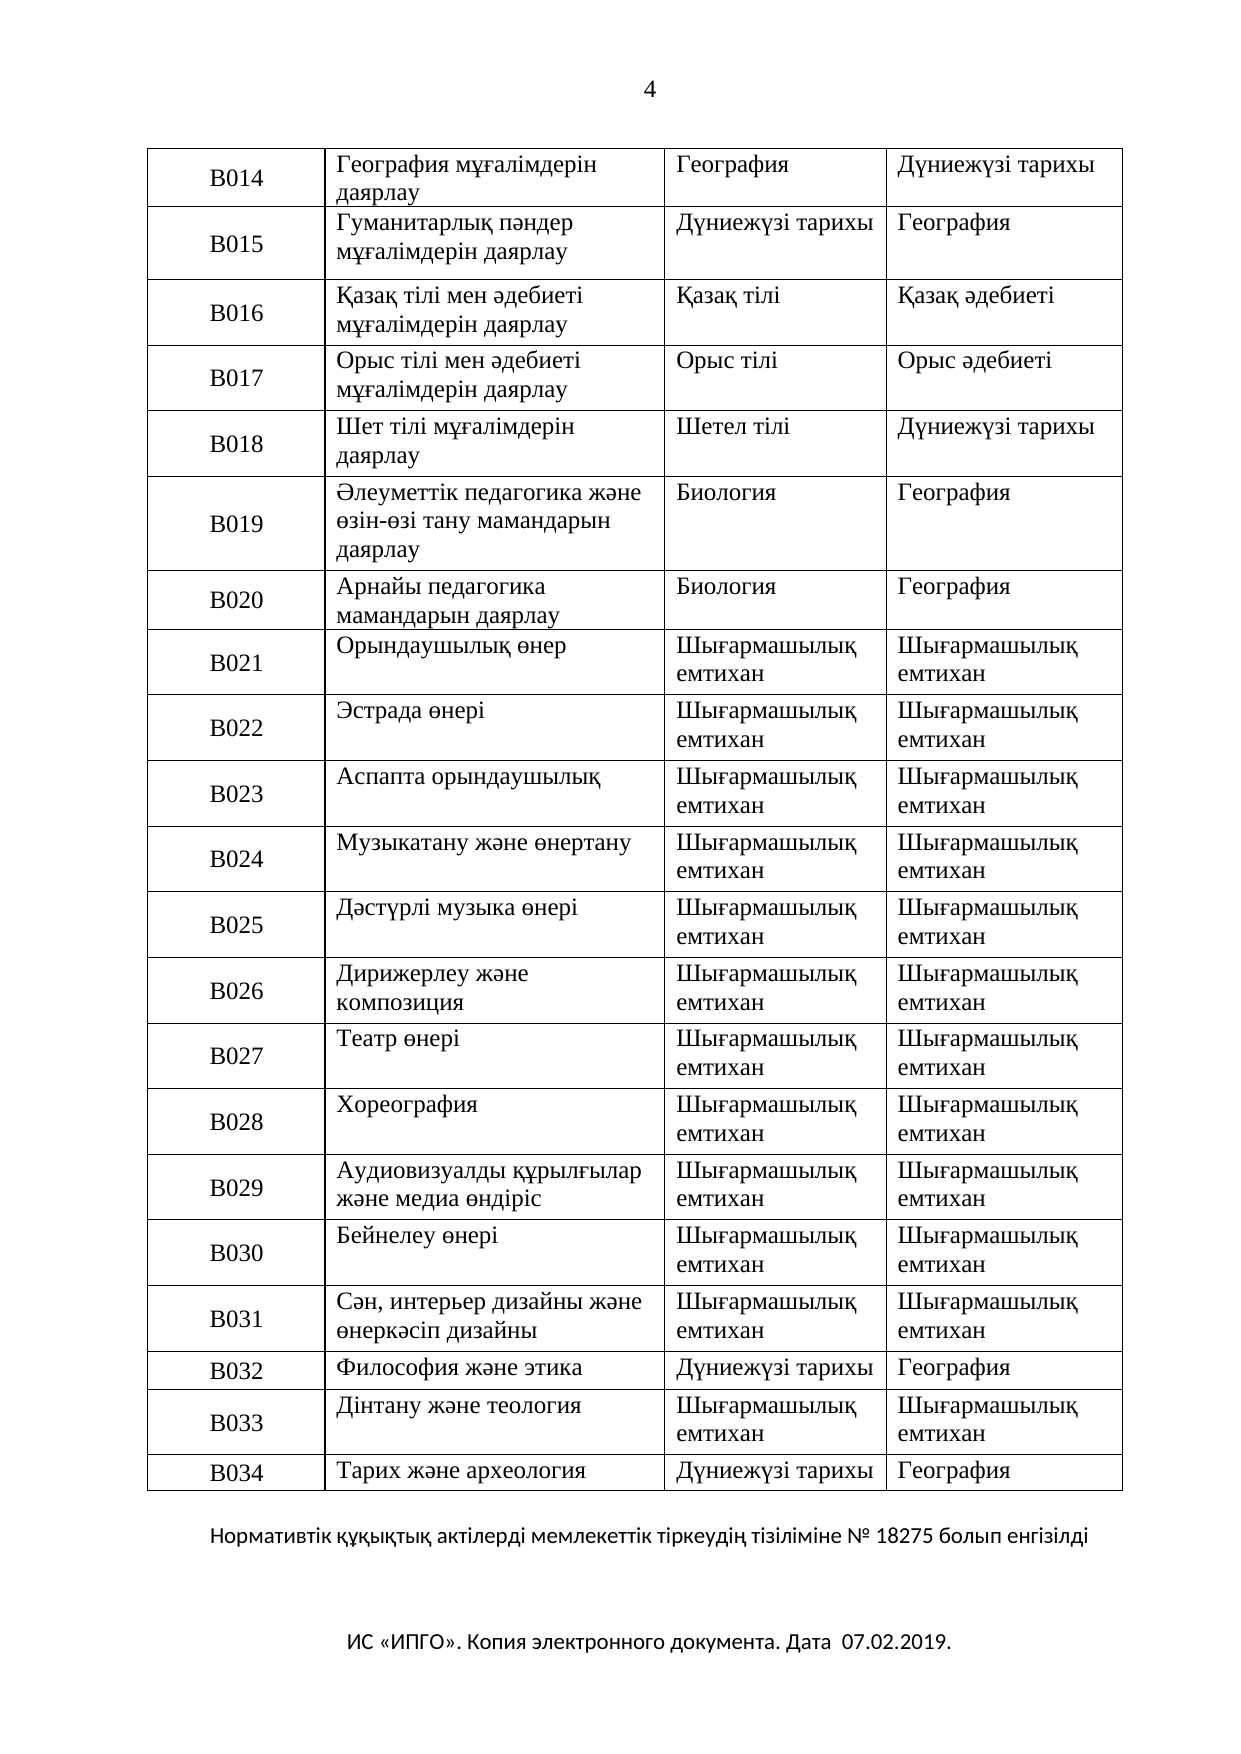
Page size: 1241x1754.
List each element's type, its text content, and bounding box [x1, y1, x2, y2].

table_cell В019 [148, 477, 324, 570]
table_cell Шығармашылық емтихан [887, 1089, 1122, 1154]
table_cell В020 [148, 571, 324, 629]
table_cell Шығармашылық емтихан [887, 695, 1122, 760]
table_cell Шығармашылық емтихан [665, 892, 886, 957]
table_cell В025 [148, 892, 324, 957]
table_cell Шетел тілі [665, 411, 886, 476]
table_cell Шығармашылық емтихан [665, 761, 886, 826]
table_cell Тарих және археология [326, 1455, 664, 1489]
table_cell Сән, интерьер дизайны және өнеркәсіп дизайны [326, 1286, 664, 1351]
table_cell География [887, 207, 1122, 279]
table_cell Шығармашылық емтихан [887, 892, 1122, 957]
table_cell География мұғалімдерін даярлау [326, 149, 664, 206]
table_cell География [887, 1352, 1122, 1389]
table_cell География [665, 149, 886, 206]
table_cell Дінтану және теология [326, 1390, 664, 1454]
table_cell География [887, 477, 1122, 570]
table_cell Шығармашылық емтихан [887, 1286, 1122, 1351]
table_cell Дүниежүзі тарихы [665, 1455, 886, 1489]
table_cell Арнайы педагогика мамандарын даярлау [326, 571, 664, 629]
table_cell В023 [148, 761, 324, 826]
table_cell Театр өнері [326, 1024, 664, 1088]
table_cell Қазақ әдебиеті [887, 280, 1122, 344]
table_cell Шығармашылық емтихан [887, 630, 1122, 694]
table_cell Дүниежүзі тарихы [665, 207, 886, 279]
table_cell Қазақ тілі [665, 280, 886, 344]
table_cell Шығармашылық емтихан [887, 827, 1122, 891]
table_cell В033 [148, 1390, 324, 1454]
table_cell Философия және этика [326, 1352, 664, 1389]
table_cell География [887, 1455, 1122, 1489]
table_cell Дүниежүзі тарихы [887, 411, 1122, 476]
table_cell В026 [148, 958, 324, 1022]
table_cell Шығармашылық емтихан [665, 1024, 886, 1088]
table_cell Шығармашылық емтихан [665, 1390, 886, 1454]
table_cell В016 [148, 280, 324, 344]
table_cell Шығармашылық емтихан [887, 1390, 1122, 1454]
table_cell Музыкатану және өнертану [326, 827, 664, 891]
table_cell В022 [148, 695, 324, 760]
table_cell Шет тілі мұғалімдерін даярлау [326, 411, 664, 476]
table_cell Дирижерлеу және композиция [326, 958, 664, 1022]
table_cell Шығармашылық емтихан [665, 1220, 886, 1285]
table_cell В028 [148, 1089, 324, 1154]
table_cell В030 [148, 1220, 324, 1285]
table_cell В018 [148, 411, 324, 476]
table_cell Орыс тілі мен әдебиеті мұғалімдерін даярлау [326, 346, 664, 410]
table_cell Шығармашылық емтихан [665, 1089, 886, 1154]
table_cell В021 [148, 630, 324, 694]
table_cell Шығармашылық емтихан [887, 1155, 1122, 1219]
table_cell Биология [665, 571, 886, 629]
table_cell В032 [148, 1352, 324, 1389]
table_cell Хореография [326, 1089, 664, 1154]
table_cell Шығармашылық емтихан [887, 1024, 1122, 1088]
table_cell В024 [148, 827, 324, 891]
table_cell Шығармашылық емтихан [887, 1220, 1122, 1285]
table_cell Шығармашылық емтихан [665, 958, 886, 1022]
table_cell Гуманитарлық пәндер мұғалімдерін даярлау [326, 207, 664, 279]
table_cell Биология [665, 477, 886, 570]
table_cell Орыс әдебиеті [887, 346, 1122, 410]
table_cell В017 [148, 346, 324, 410]
table_cell География [887, 571, 1122, 629]
table_cell Шығармашылық емтихан [887, 761, 1122, 826]
table_cell Шығармашылық емтихан [665, 1155, 886, 1219]
table_cell Бейнелеу өнері [326, 1220, 664, 1285]
table_cell В029 [148, 1155, 324, 1219]
table_cell Шығармашылық емтихан [887, 958, 1122, 1022]
table_cell В027 [148, 1024, 324, 1088]
table_cell Қазақ тілі мен әдебиеті мұғалімдерін даярлау [326, 280, 664, 344]
table_cell В034 [148, 1455, 324, 1489]
table_cell В014 [148, 149, 324, 206]
table_cell Шығармашылық емтихан [665, 630, 886, 694]
table_cell Аудиовизуалды құрылғылар және медиа өндіріс [326, 1155, 664, 1219]
table_cell В015 [148, 207, 324, 279]
table_cell Дүниежүзі тарихы [887, 149, 1122, 206]
table_cell В031 [148, 1286, 324, 1351]
table_cell Дүниежүзі тарихы [665, 1352, 886, 1389]
table_cell Аспапта орындаушылық [326, 761, 664, 826]
table_cell Дәстүрлі музыка өнері [326, 892, 664, 957]
table_cell Орыс тілі [665, 346, 886, 410]
table_cell Шығармашылық емтихан [665, 827, 886, 891]
table_cell Эстрада өнері [326, 695, 664, 760]
table_cell Әлеуметтік педагогика және өзін-өзі тану мамандарын даярлау [326, 477, 664, 570]
table_cell Шығармашылық емтихан [665, 1286, 886, 1351]
table_cell Орындаушылық өнер [326, 630, 664, 694]
table_cell Шығармашылық емтихан [665, 695, 886, 760]
